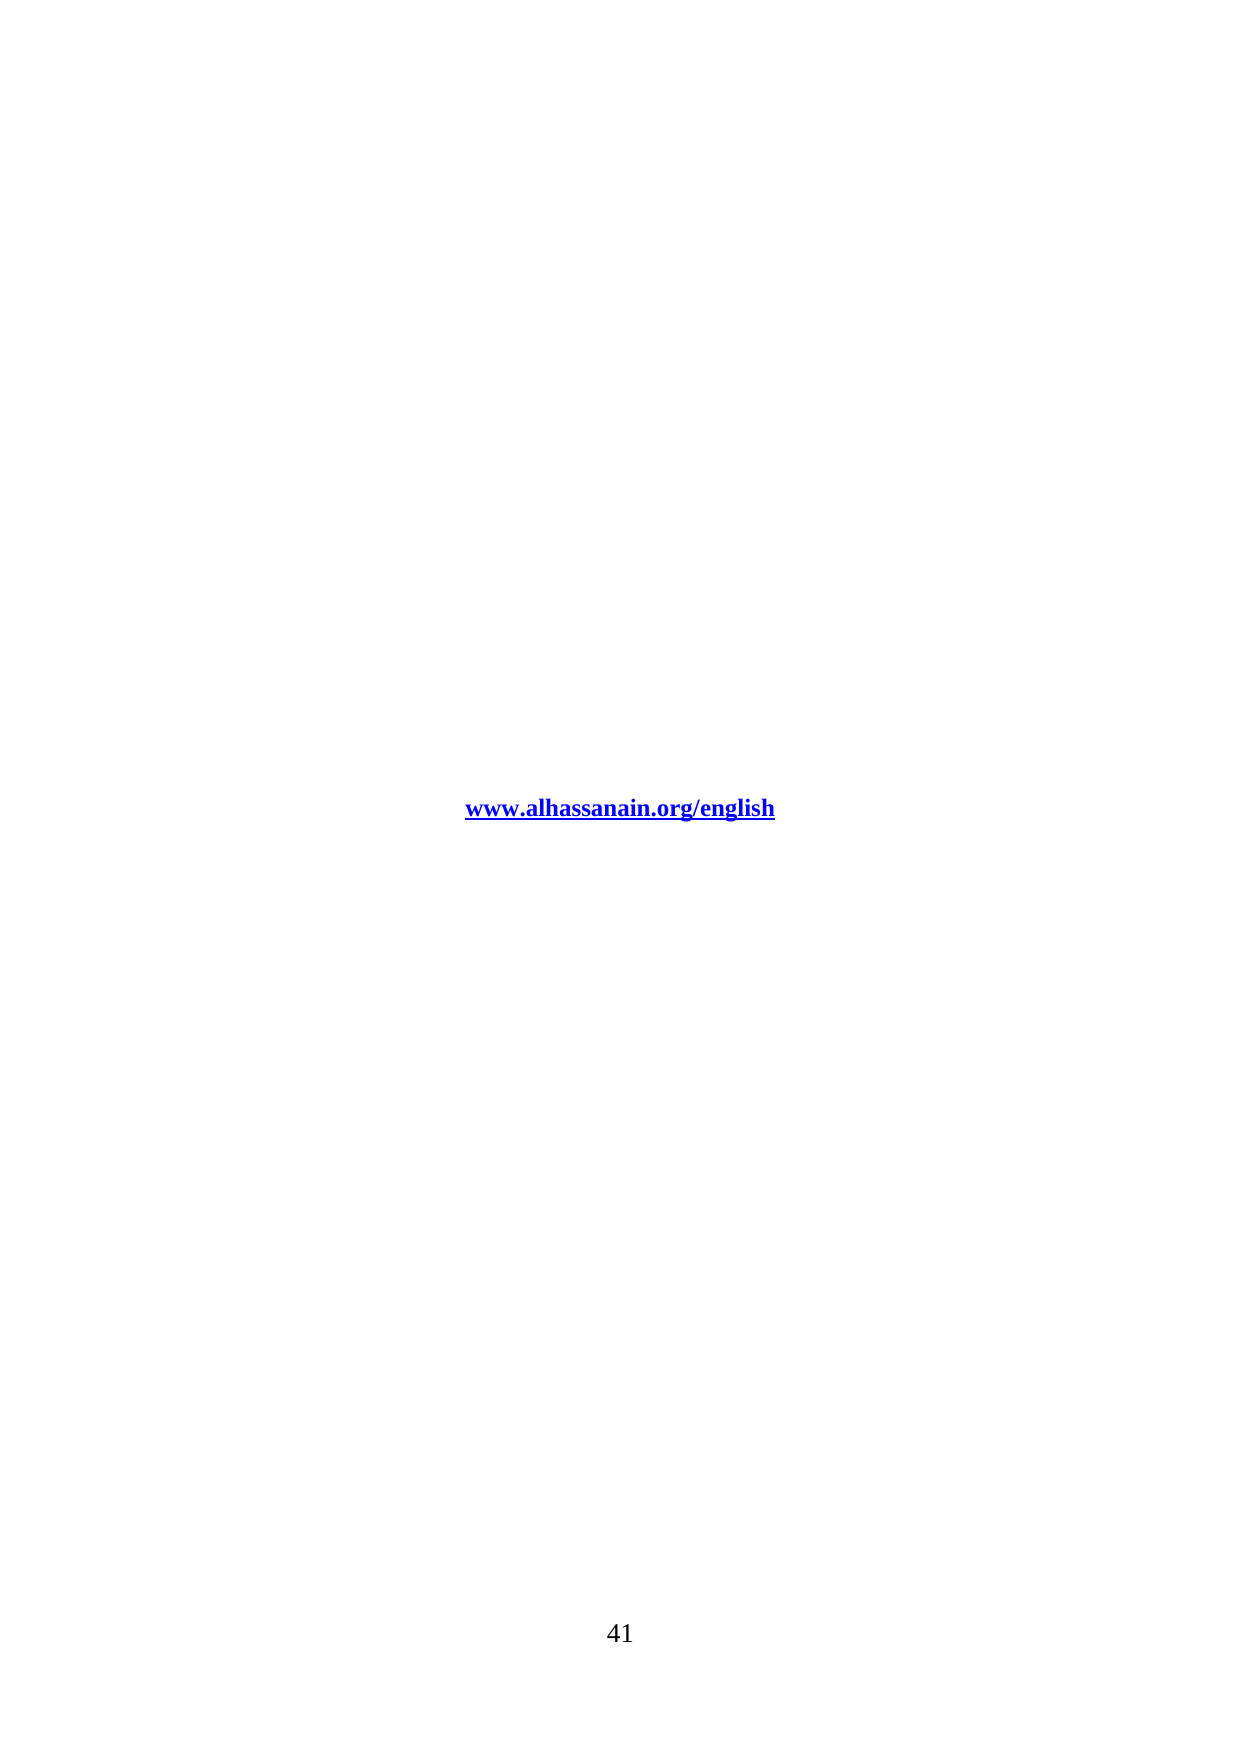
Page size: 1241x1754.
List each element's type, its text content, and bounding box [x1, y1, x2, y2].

text www.alhassanain.org/english [236, 793, 1004, 822]
